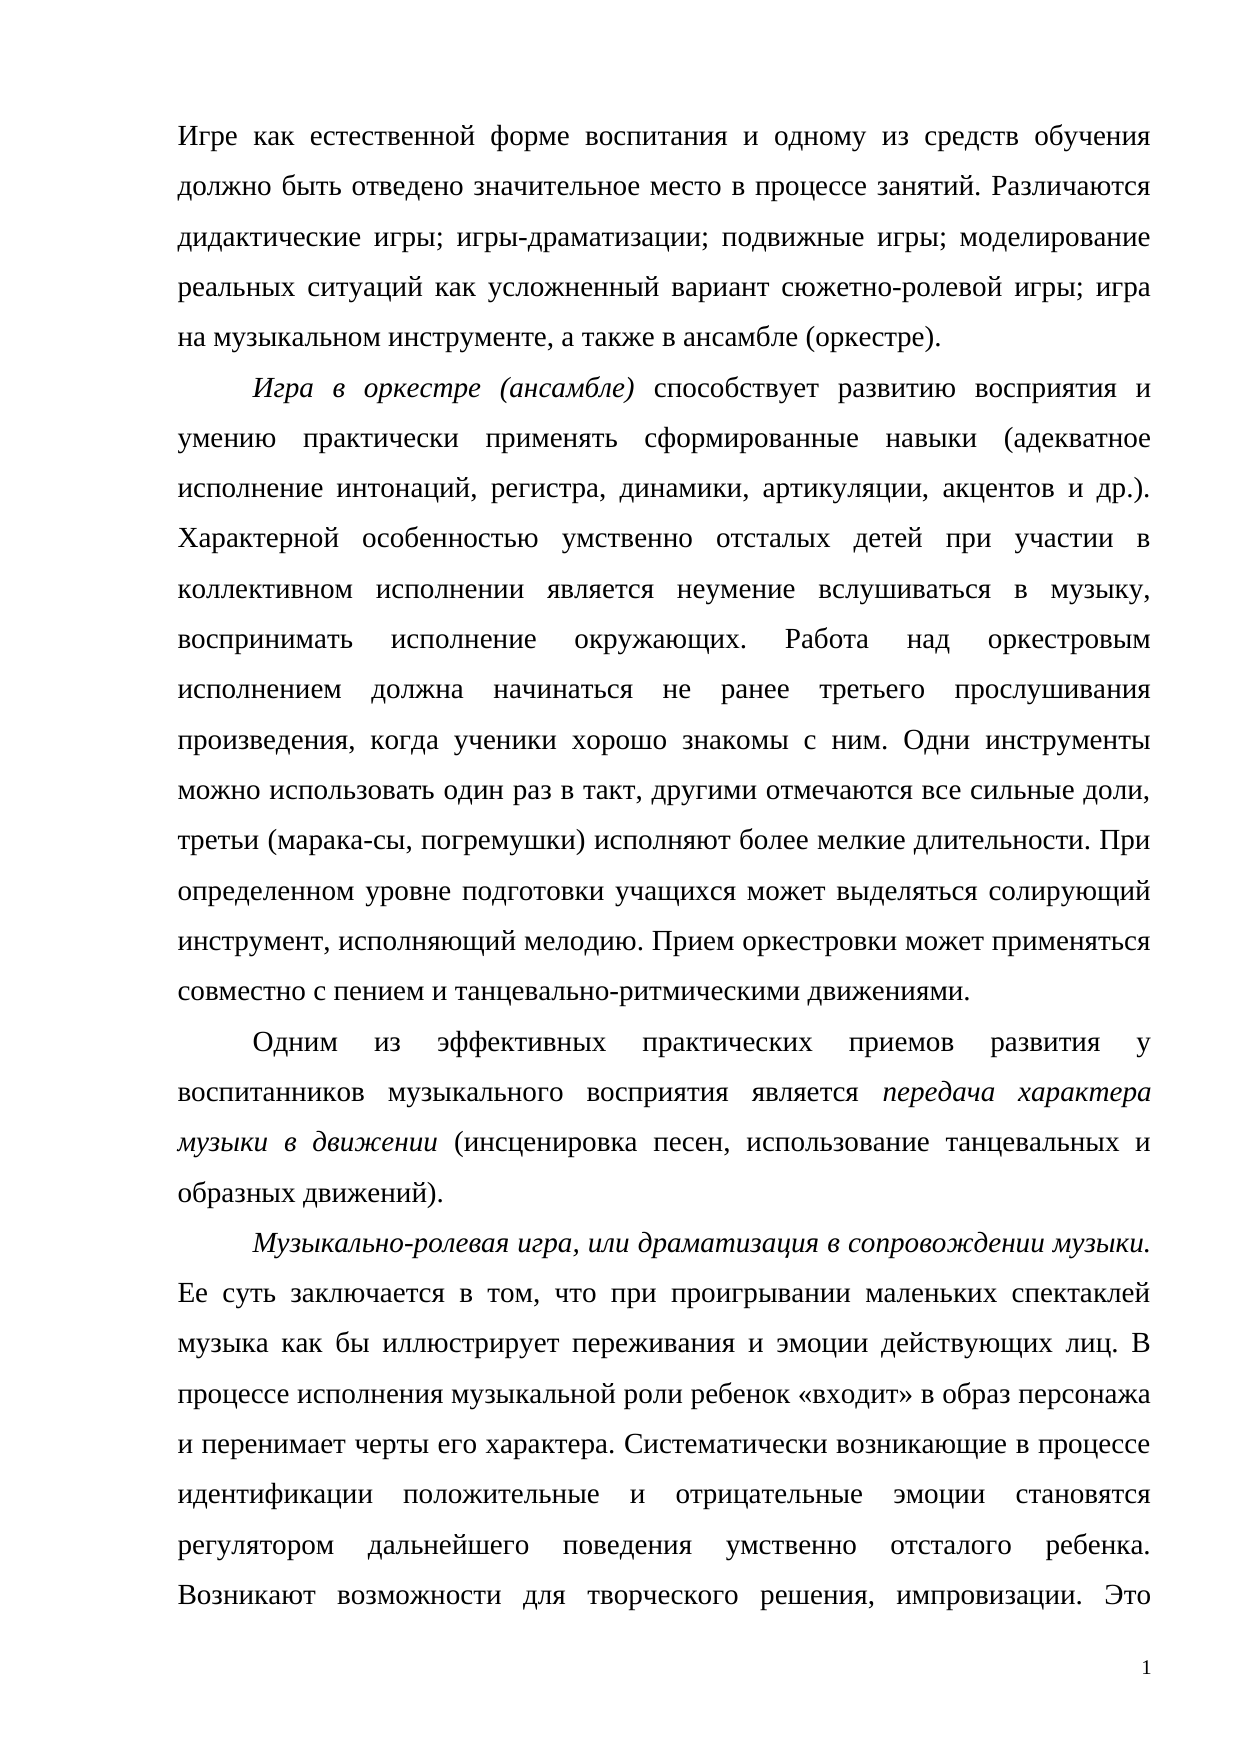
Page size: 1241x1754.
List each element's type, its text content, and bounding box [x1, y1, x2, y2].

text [177, 1225, 1152, 1611]
text Одним из эффективных практических приемов развития у воспитанников музыкального восприятия является передача характера музыки в движении (инсценировка песен, использование танцевальных и образных движений). [177, 1024, 1152, 1208]
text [177, 118, 1152, 353]
text Игра в оркестре (ансамбле) способствует развитию восприятия и умению практически применять сформированные навыки (адекватное исполнение интонаций, регистра, динамики, артикуляции, акцентов и др.). Характерной особенностью умственно отсталых детей при участии в коллективном исполнении является неумение вслушиваться в музыку, воспринимать исполнение окружающих. Работа над оркестровым исполнением должна начинаться не ранее третьего прослушивания произведения, когда ученики хорошо знакомы с ним. Одни инструменты можно использовать один раз в такт, другими отмечаются все сильные доли, третьи (марака-сы, погремушки) исполняют более мелкие длительности. При определенном уровне подготовки учащихся может выделяться солирующий инструмент, исполняющий мелодию. Прием оркестровки может применяться совместно с пением и танцевально-ритмическими движениями. [177, 370, 1152, 1007]
